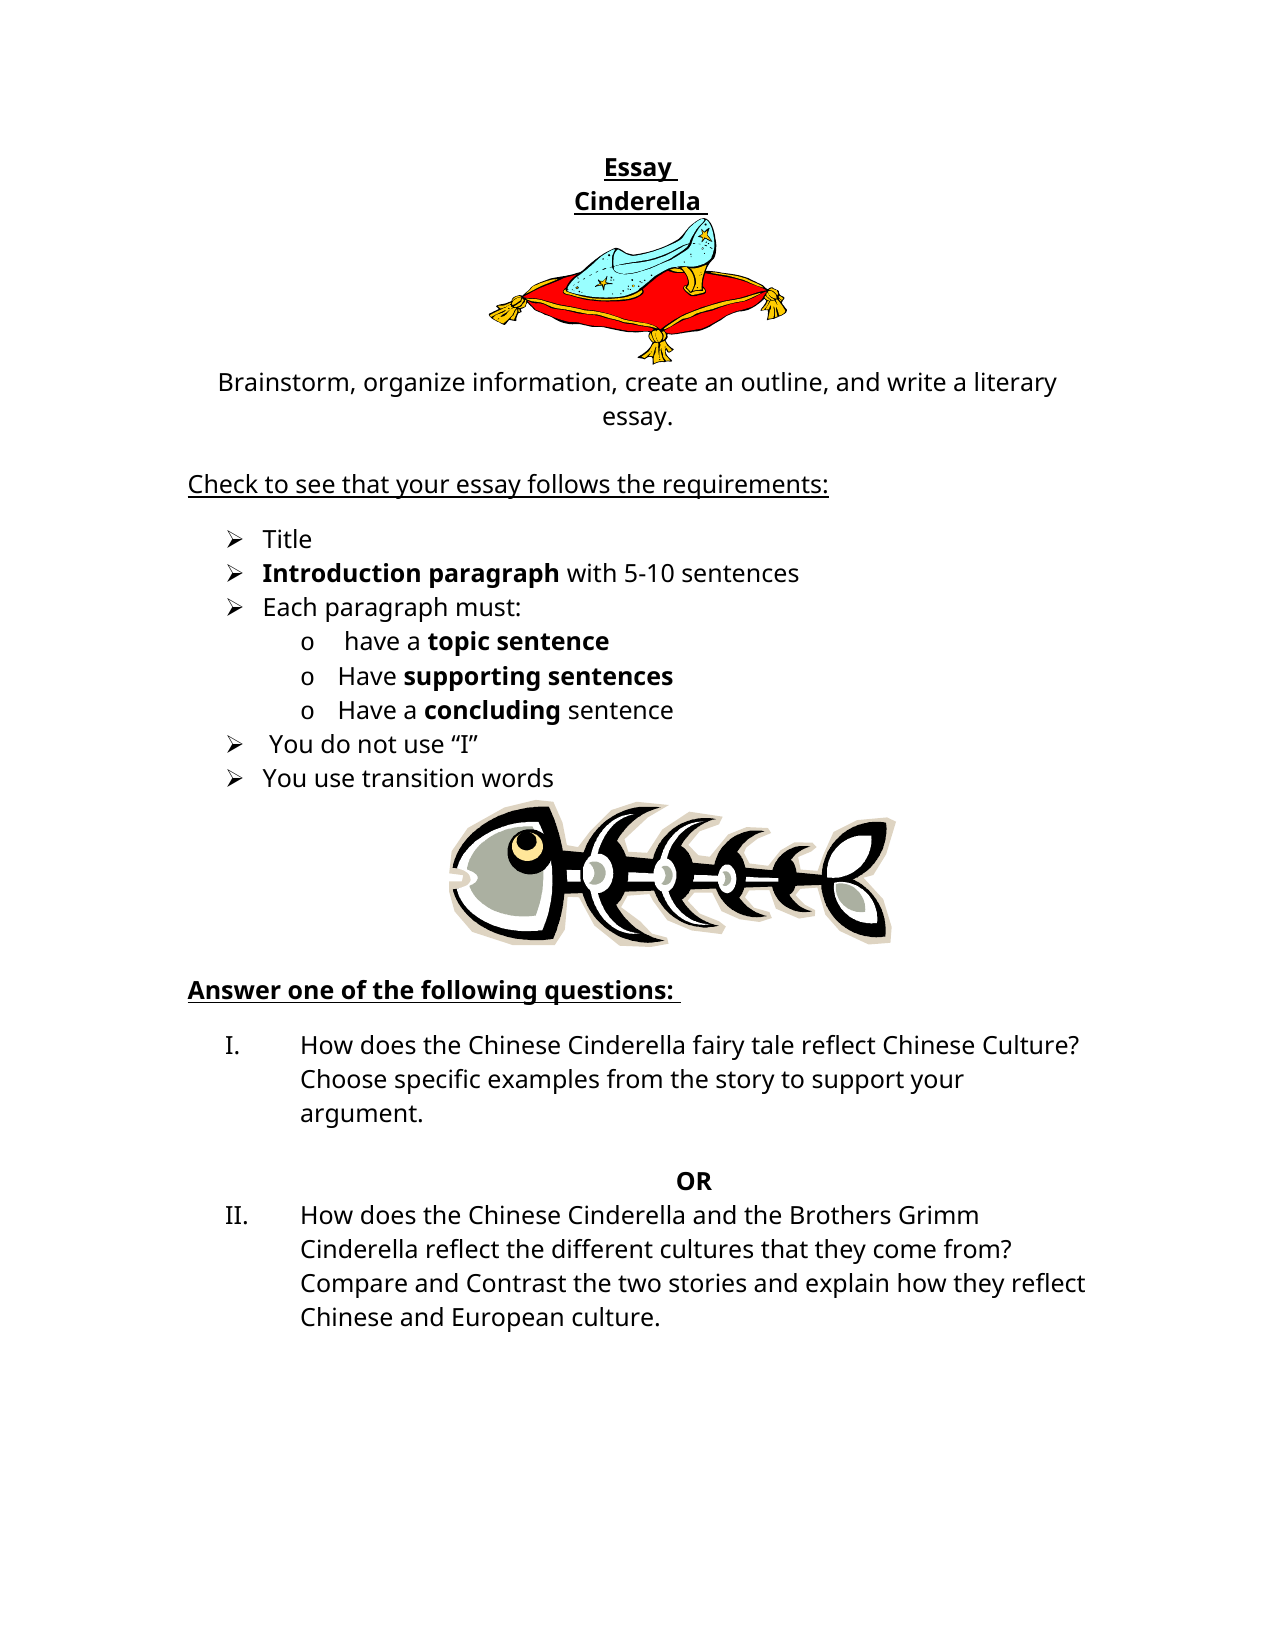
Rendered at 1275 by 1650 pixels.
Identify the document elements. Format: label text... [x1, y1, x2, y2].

list How does the Chinese Cinderella and the Brothers Grimm Cinderella reflect the different cultures that they come from? Compare and Contrast the two stories and explain how they reflect Chinese and European culture. [225, 1198, 1087, 1334]
text Brainstorm, organize information, create an outline, and write a literary essay. [187, 365, 1087, 433]
text Essay [187, 150, 1087, 184]
list Title [225, 522, 1087, 556]
list You do not use “I” [225, 727, 1087, 761]
list Each paragraph must: [225, 590, 1087, 624]
list Have supporting sentences [300, 658, 1087, 692]
list Have a concluding sentence [300, 692, 1087, 727]
list OR [300, 1164, 1087, 1198]
text Cinderella [187, 184, 1087, 218]
text Answer one of the following questions: [187, 973, 1087, 1007]
list You use transition words [225, 761, 1087, 795]
list How does the Chinese Cinderella fairy tale reflect Chinese Culture? Choose specific examples from the story to support your argument. [225, 1028, 1087, 1130]
text Check to see that your essay follows the requirements: [187, 467, 1087, 501]
list Introduction paragraph with 5-10 sentences [225, 556, 1087, 590]
list have a topic sentence [300, 624, 1087, 658]
